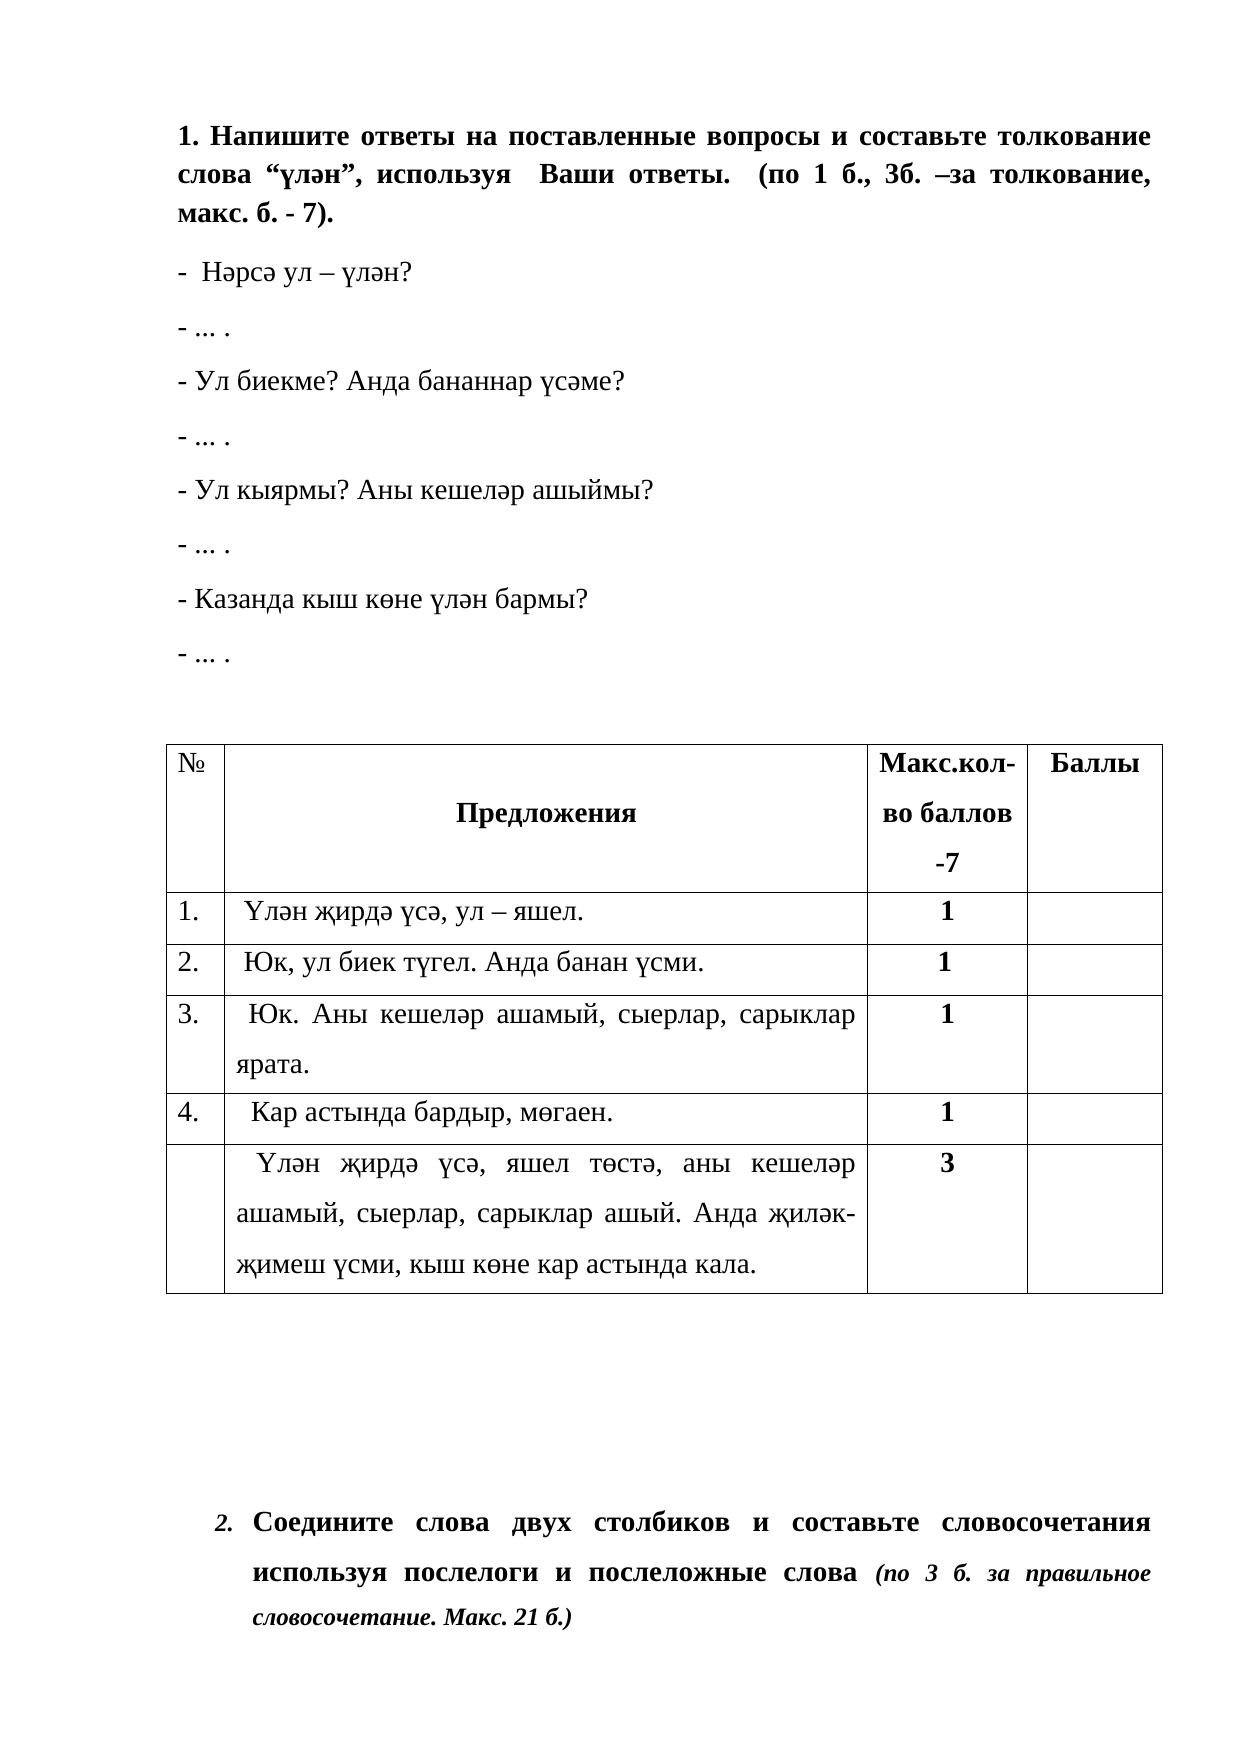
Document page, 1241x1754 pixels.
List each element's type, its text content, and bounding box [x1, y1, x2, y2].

text - Нәрсә ул – үлән? [177, 254, 1152, 288]
table_cell Үлән җирдә үсә, ул – яшел. [225, 893, 867, 943]
table_cell Юк, ул биек түгел. Анда банан үсми. [225, 945, 867, 995]
table_cell [1028, 945, 1162, 995]
table_cell Үлән җирдә үсә, яшел төстә, аны кешеләр ашамый, сыерлар, сарыклар ашый. Анда җиләк-җимеш үсми, кыш көне кар астында кала. [225, 1145, 867, 1292]
table_cell 1 [868, 996, 1027, 1093]
text - ... . [177, 309, 1152, 342]
table_cell Кар астында бардыр, мөгаен. [225, 1094, 867, 1144]
table_cell 1 [868, 1094, 1027, 1144]
table_cell 1 [868, 945, 1027, 995]
text - Казанда кыш көне үлән бармы? [177, 581, 1152, 614]
text - Ул кыярмы? Аны кешеләр ашыймы? [177, 472, 1152, 506]
table_cell 1 [868, 893, 1027, 943]
table_cell 2. [167, 945, 224, 995]
text - ... . [177, 635, 1152, 669]
table_cell [1028, 1094, 1162, 1144]
table_cell [1028, 893, 1162, 943]
table_header Баллы [1028, 745, 1162, 892]
table_cell [1028, 1145, 1162, 1292]
text 1. Напишите ответы на поставленные вопросы и составьте толкование слова “үлән”, используя Ваши ответы. (по 1 б., 3б. –за толкование, макс. б. - 7). [177, 118, 1152, 229]
table_header Предложения [225, 745, 867, 892]
table_cell [167, 1145, 224, 1292]
table_cell 3 [868, 1145, 1027, 1292]
table_cell 3. [167, 996, 224, 1093]
table_cell 4. [167, 1094, 224, 1144]
table_cell 1. [167, 893, 224, 943]
table_header № [167, 745, 224, 892]
table_header Макс.кол-во баллов -7 [868, 745, 1027, 892]
text - ... . [177, 418, 1152, 451]
list Соедините слова двух столбиков и составьте словосочетания используя послелоги и послеложные слова (по 3 б. за правильное словосочетание. Макс. 21 б.) [215, 1504, 1152, 1631]
table_cell [1028, 996, 1162, 1093]
table_cell Юк. Аны кешеләр ашамый, сыерлар, сарыклар ярата. [225, 996, 867, 1093]
text - Ул биекме? Анда бананнар үсәме? [177, 363, 1152, 397]
text - ... . [177, 526, 1152, 560]
